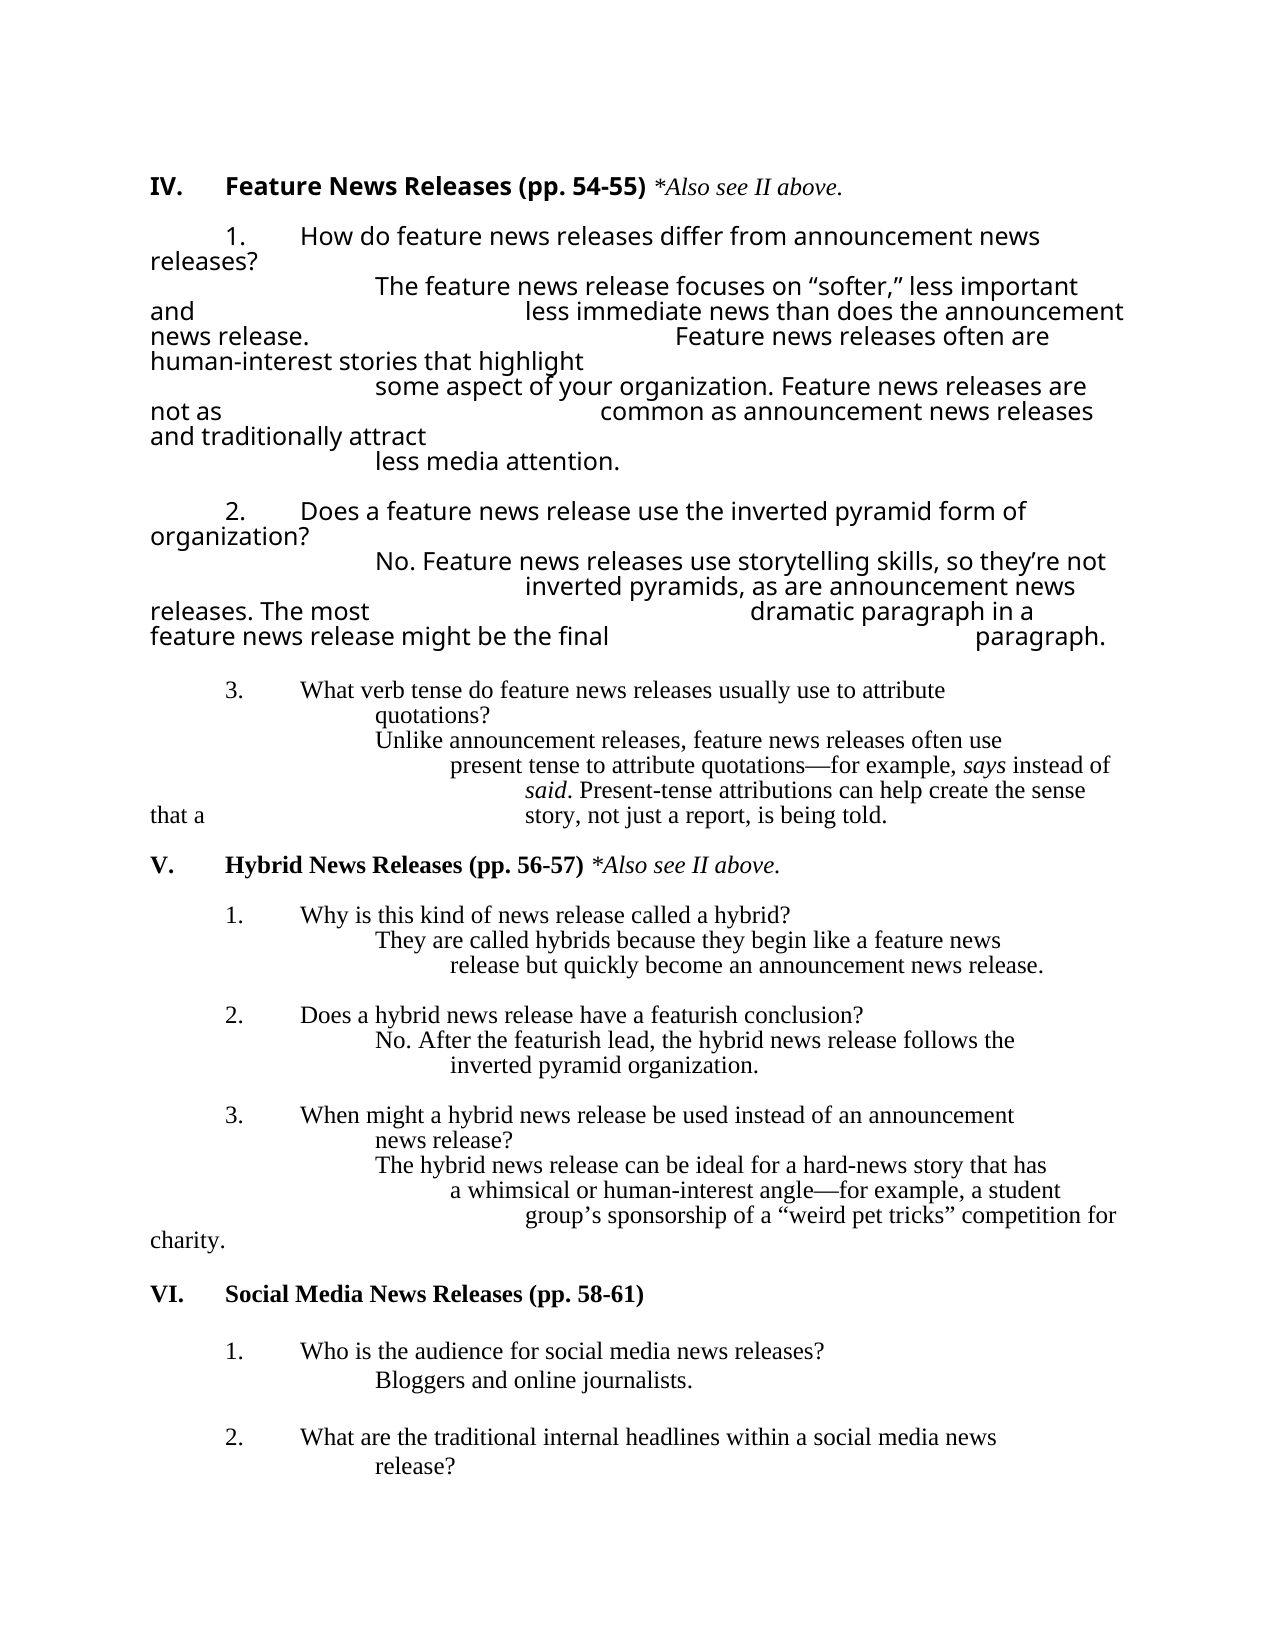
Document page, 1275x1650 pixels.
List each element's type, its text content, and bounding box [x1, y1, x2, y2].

text some aspect of your organization. Feature news releases are not as common as announcement news releases and traditionally attract [150, 375, 1125, 450]
text 2. What are the traditional internal headlines within a social media news release? [150, 1422, 1125, 1480]
text The hybrid news release can be ideal for a hard-news story that has a whimsical or human-interest angle—for example, a student group’s sponsorship of a “weird pet tricks” competition for charity. [150, 1154, 1125, 1254]
text less media attention. [150, 450, 1125, 475]
text No. After the featurish lead, the hybrid news release follows the inverted pyramid organization. [150, 1029, 1125, 1079]
text The feature news release focuses on “softer,” less important and less immediate news than does the announcement news release. Feature news releases often are human-interest stories that highlight [150, 275, 1125, 375]
text 1. Who is the audience for social media news releases? [150, 1336, 1125, 1365]
text 2. Does a feature news release use the inverted pyramid form of organization? [150, 500, 1125, 550]
text 3. What verb tense do feature news releases usually use to attribute quotations? [150, 679, 1125, 729]
text V. Hybrid News Releases (pp. 56-57) *Also see II above. [150, 854, 1125, 879]
text They are called hybrids because they begin like a feature news release but quickly become an announcement news release. [150, 929, 1125, 979]
text No. Feature news releases use storytelling skills, so they’re not inverted pyramids, as are announcement news releases. The most dramatic paragraph in a feature news release might be the final paragraph. [150, 550, 1125, 650]
text IV. Feature News Releases (pp. 54-55) *Also see II above. [150, 175, 1125, 200]
text 1. Why is this kind of news release called a hybrid? [150, 904, 1125, 929]
text VI. Social Media News Releases (pp. 58-61) [150, 1279, 1125, 1307]
text Bloggers and online journalists. [150, 1365, 1125, 1394]
text 1. How do feature news releases differ from announcement news releases? [150, 225, 1125, 275]
text 3. When might a hybrid news release be used instead of an announcement news release? [150, 1104, 1125, 1154]
text 2. Does a hybrid news release have a featurish conclusion? [150, 1004, 1125, 1029]
text Unlike announcement releases, feature news releases often use present tense to attribute quotations—for example, says instead of said. Present-tense attributions can help create the sense that a story, not just a report, is being told. [150, 729, 1125, 829]
